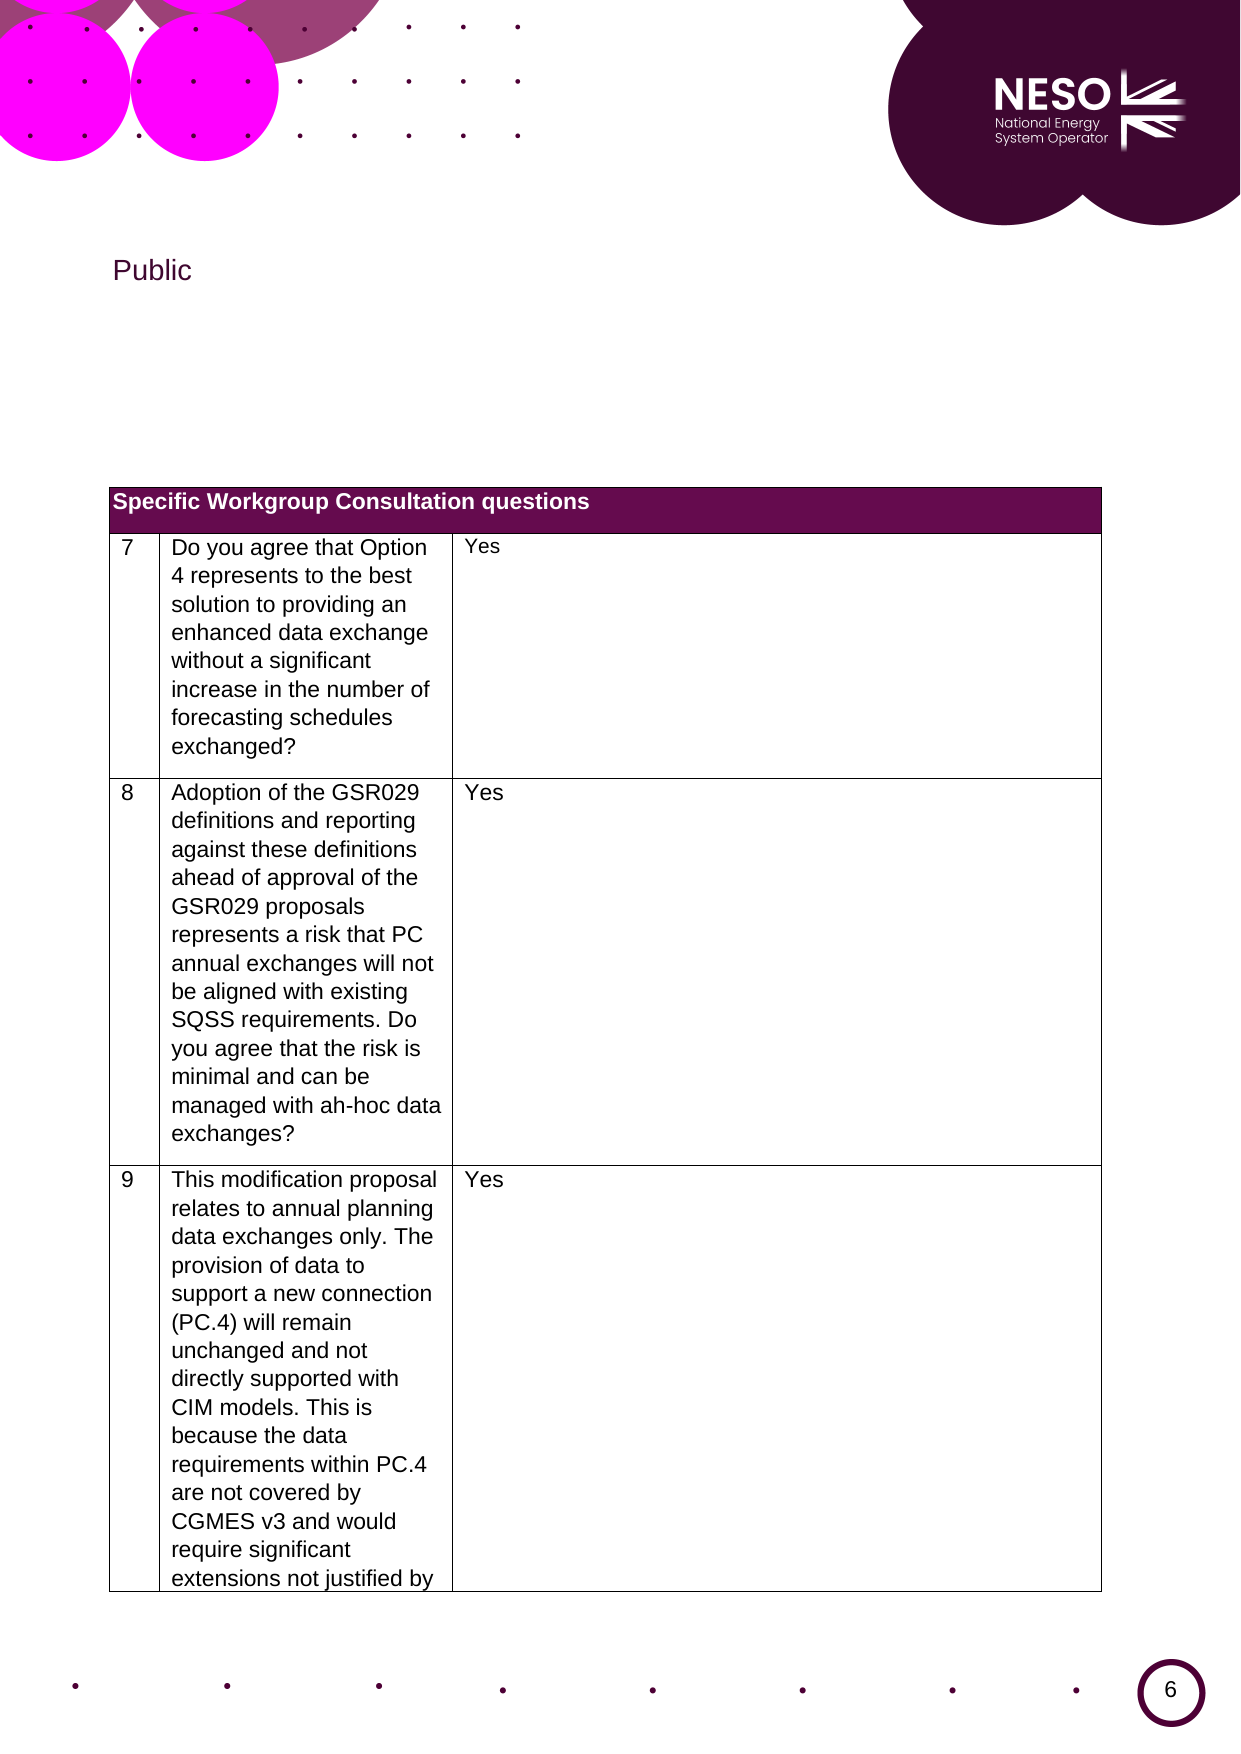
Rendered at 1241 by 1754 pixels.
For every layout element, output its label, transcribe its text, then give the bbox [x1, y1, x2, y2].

table_cell 9 [110, 1166, 159, 1591]
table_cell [160, 1166, 452, 1591]
table_cell Do you agree that Option 4 represents to the best solution to providing an enhanced data exchange without a significant increase in the number of forecasting schedules exchanged? [160, 534, 452, 778]
table_header Specific Workgroup Consultation questions [110, 488, 1101, 533]
table_cell 7 [110, 534, 159, 778]
table_cell 8 [110, 779, 159, 1165]
table_cell Adoption of the GSR029 definitions and reporting against these definitions ahead of approval of the GSR029 proposals represents a risk that PC annual exchanges will not be aligned with existing SQSS requirements. Do you agree that the risk is minimal and can be managed with ah-hoc data exchanges? [160, 779, 452, 1165]
picture [0, 0, 1241, 1754]
